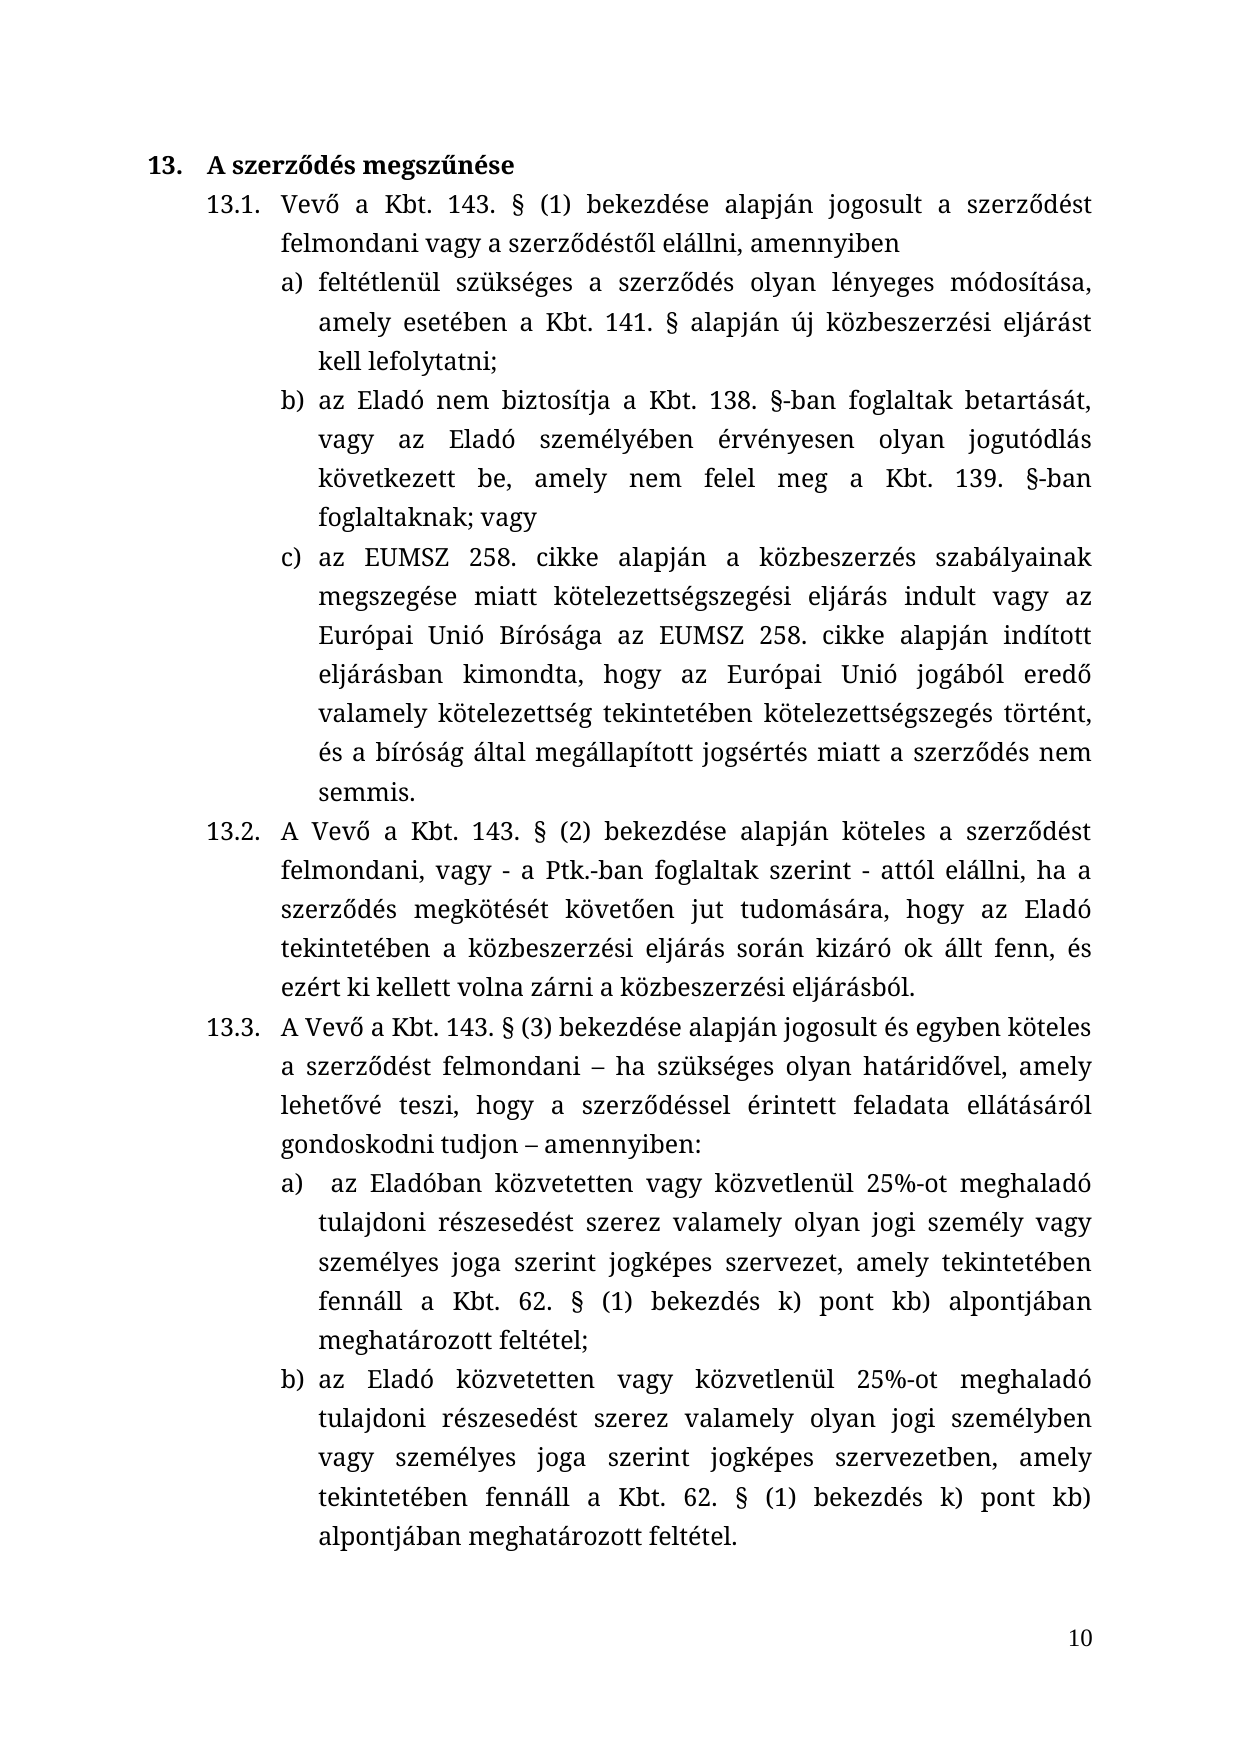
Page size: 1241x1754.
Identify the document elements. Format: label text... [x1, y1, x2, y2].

list feltétlenül szükséges a szerződés olyan lényeges módosítása, amely esetében a Kbt. 141. § alapján új közbeszerzési eljárást kell lefolytatni; [281, 265, 1093, 377]
list A Vevő a Kbt. 143. § (3) bekezdése alapján jogosult és egyben köteles a szerződést felmondani – ha szükséges olyan határidővel, amely lehetővé teszi, hogy a szerződéssel érintett feladata ellátásáról gondoskodni tudjon – amennyiben: [206, 1009, 1093, 1161]
list A szerződés megszűnése [148, 148, 1093, 182]
list az Eladóban közvetetten vagy közvetlenül 25%-ot meghaladó tulajdoni részesedést szerez valamely olyan jogi személy vagy személyes joga szerint jogképes szervezet, amely tekintetében fennáll a Kbt. 62. § (1) bekezdés k) pont kb) alpontjában meghatározott feltétel; [281, 1166, 1093, 1357]
list A Vevő a Kbt. 143. § (2) bekezdése alapján köteles a szerződést felmondani, vagy - a Ptk.-ban foglaltak szerint - attól elállni, ha a szerződés megkötését követően jut tudomására, hogy az Eladó tekintetében a közbeszerzési eljárás során kizáró ok állt fenn, és ezért ki kellett volna zárni a közbeszerzési eljárásból. [206, 813, 1093, 1004]
list Vevő a Kbt. 143. § (1) bekezdése alapján jogosult a szerződést felmondani vagy a szerződéstől elállni, amennyiben [206, 187, 1093, 260]
list az Eladó nem biztosítja a Kbt. 138. §-ban foglaltak betartását, vagy az Eladó személyében érvényesen olyan jogutódlás következett be, amely nem felel meg a Kbt. 139. §-ban foglaltaknak; vagy [281, 383, 1093, 534]
list az Eladó közvetetten vagy közvetlenül 25%-ot meghaladó tulajdoni részesedést szerez valamely olyan jogi személyben vagy személyes joga szerint jogképes szervezetben, amely tekintetében fennáll a Kbt. 62. § (1) bekezdés k) pont kb) alpontjában meghatározott feltétel. [281, 1362, 1093, 1552]
list az EUMSZ 258. cikke alapján a közbeszerzés szabályainak megszegése miatt kötelezettségszegési eljárás indult vagy az Európai Unió Bírósága az EUMSZ 258. cikke alapján indított eljárásban kimondta, hogy az Európai Unió jogából eredő valamely kötelezettség tekintetében kötelezettségszegés történt, és a bíróság által megállapított jogsértés miatt a szerződés nem semmis. [281, 539, 1093, 808]
